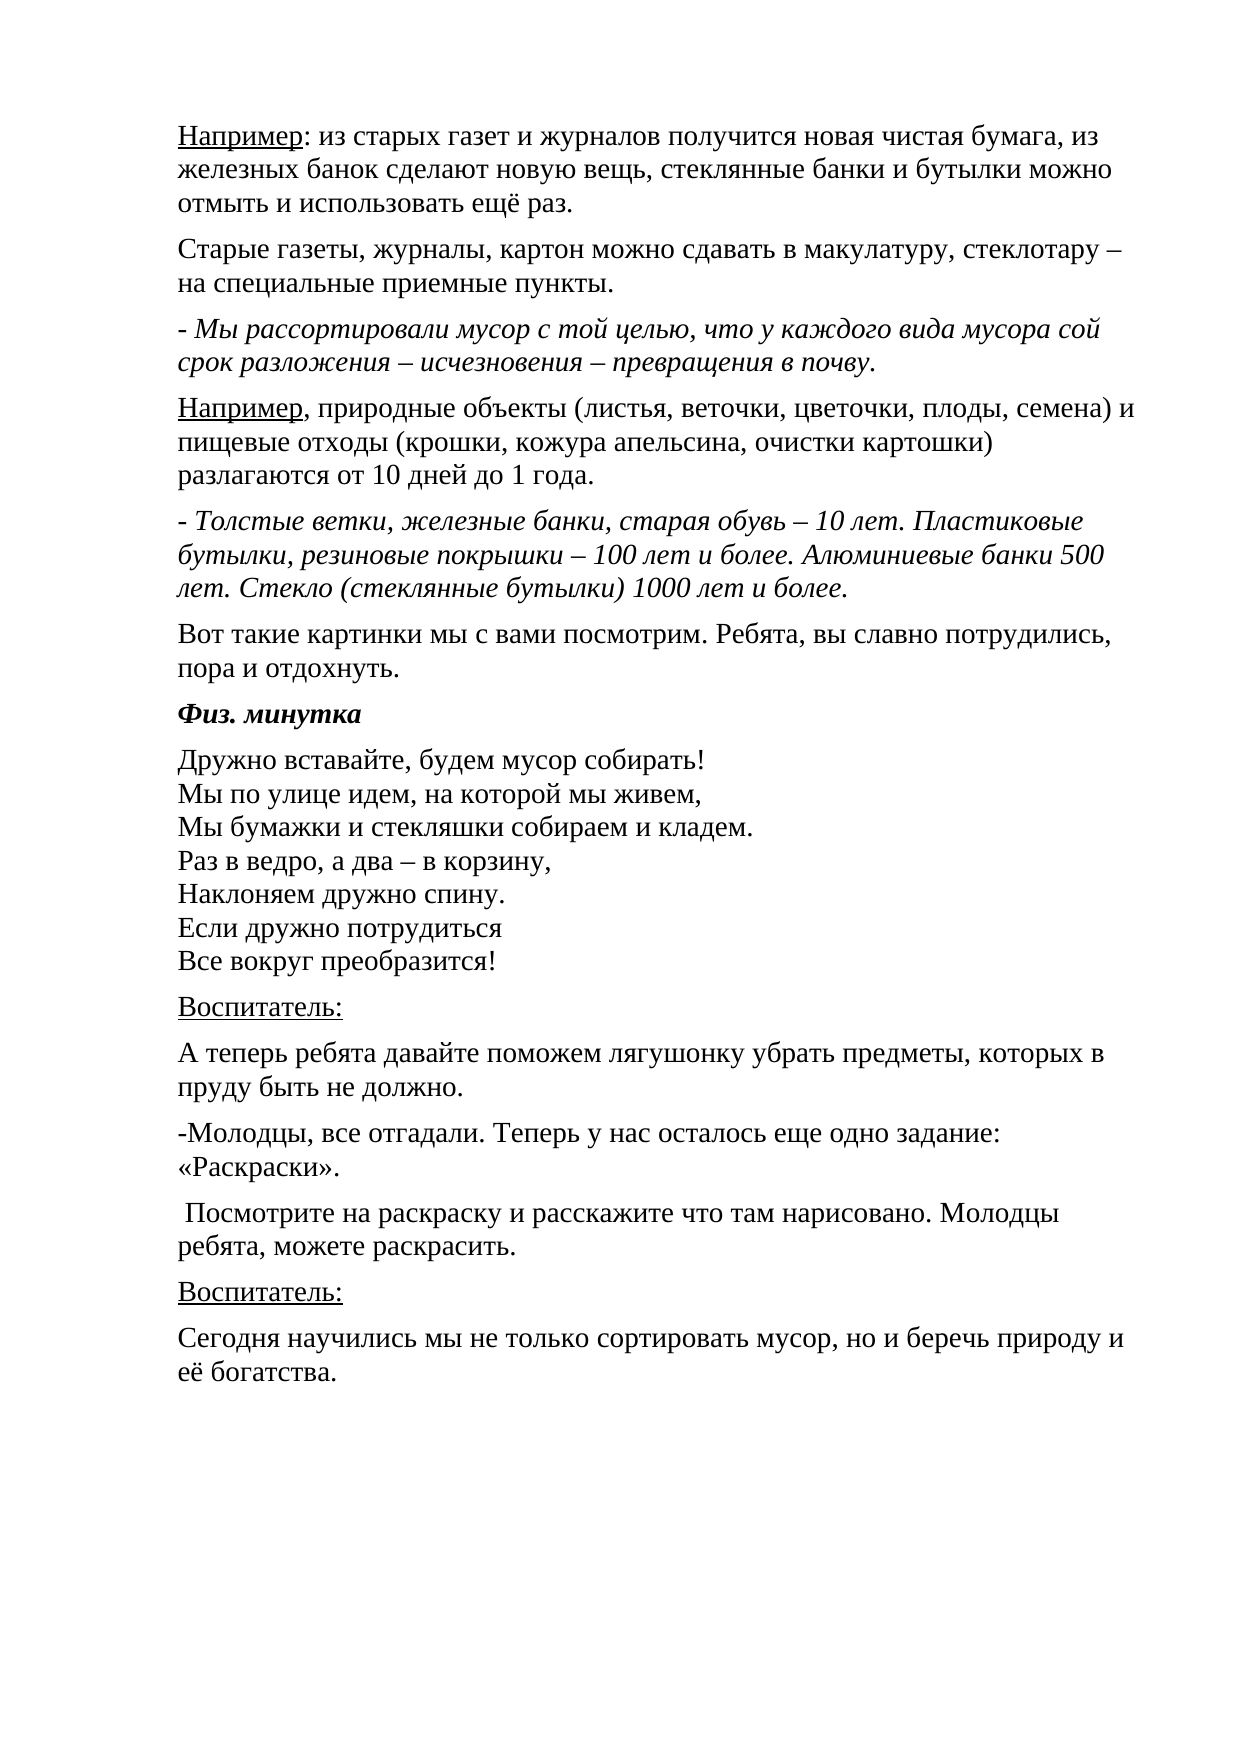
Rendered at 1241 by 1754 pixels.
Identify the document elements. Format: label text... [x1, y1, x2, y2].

text Если дружно потрудиться [177, 910, 1152, 943]
text А теперь ребята давайте поможем лягушонку убрать предметы, которых в пруду быть не должно. [177, 1036, 1152, 1103]
text Мы по улице идем, на которой мы живем, [177, 776, 1152, 809]
text Наклоняем дружно спину. [177, 876, 1152, 910]
text Раз в ведро, а два – в корзину, [177, 843, 1152, 876]
text Вот такие картинки мы с вами посмотрим. Ребята, вы славно потрудились, пора и отдохнуть. [177, 617, 1152, 684]
text Все вокруг преобразится! [177, 943, 1152, 977]
text Дружно вставайте, будем мусор собирать! [177, 742, 1152, 776]
text Сегодня научились мы не только сортировать мусор, но и беречь природу и её богатства. [177, 1320, 1152, 1387]
text Посмотрите на раскраску и расскажите что там нарисовано. Молодцы ребята, можете раскрасить. [177, 1195, 1152, 1262]
text Старые газеты, журналы, картон можно сдавать в макулатуру, стеклотару – на специальные приемные пункты. [177, 231, 1152, 298]
text Например: из старых газет и журналов получится новая чистая бумага, из железных банок сделают новую вещь, стеклянные банки и бутылки можно отмыть и использовать ещё раз. [177, 118, 1152, 219]
text - Мы рассортировали мусор с той целью, что у каждого вида мусора сой срок разложения – исчезновения – превращения в почву. [177, 311, 1152, 378]
text - Толстые ветки, железные банки, старая обувь – 10 лет. Пластиковые бутылки, резиновые покрышки – 100 лет и более. Алюминиевые банки 500 лет. Стекло (стеклянные бутылки) 1000 лет и более. [177, 503, 1152, 604]
text Воспитатель: [177, 989, 1152, 1023]
text -Молодцы, все отгадали. Теперь у нас осталось еще одно задание: «Раскраски». [177, 1115, 1152, 1182]
text Мы бумажки и стекляшки собираем и кладем. [177, 809, 1152, 843]
text Например, природные объекты (листья, веточки, цветочки, плоды, семена) и пищевые отходы (крошки, кожура апельсина, очистки картошки) разлагаются от 10 дней до 1 года. [177, 390, 1152, 491]
text Физ. минутка [177, 696, 1152, 730]
text Воспитатель: [177, 1274, 1152, 1308]
